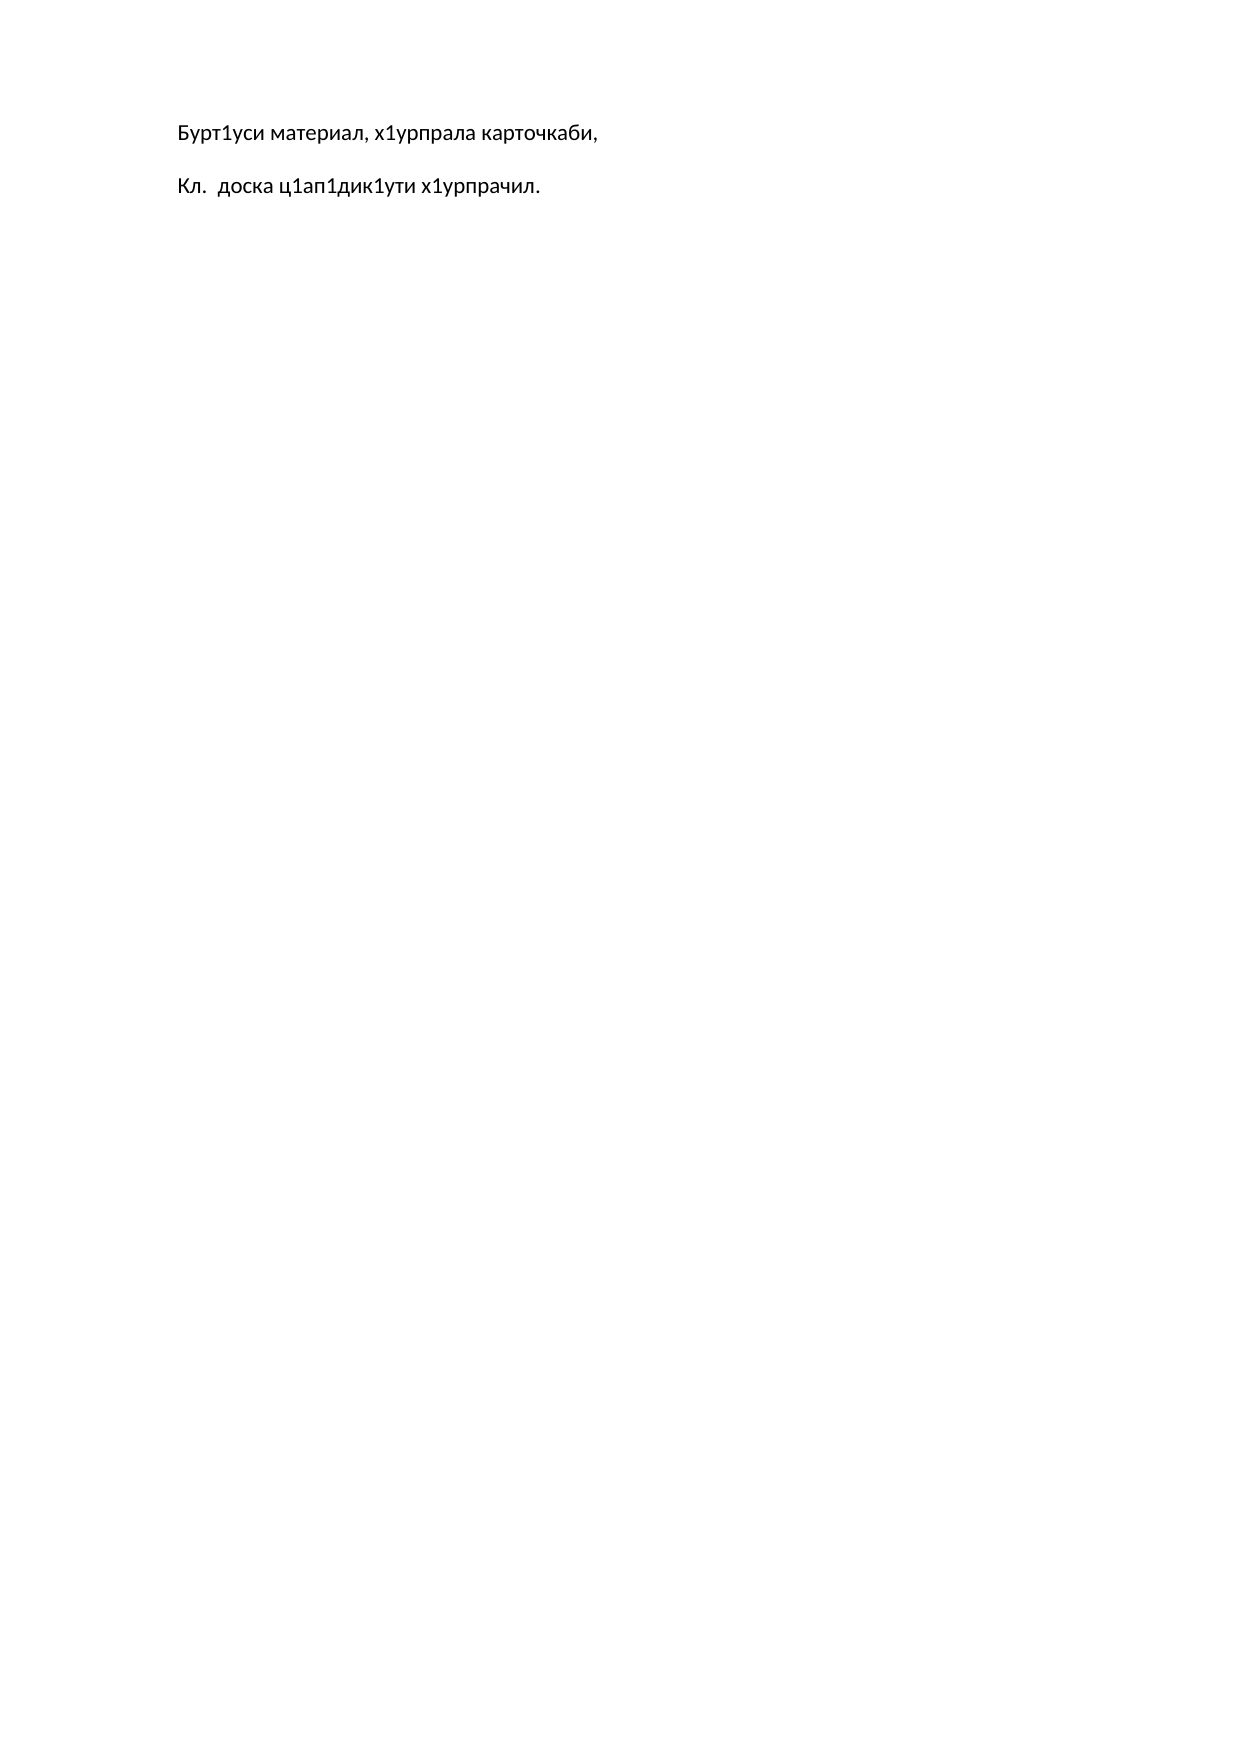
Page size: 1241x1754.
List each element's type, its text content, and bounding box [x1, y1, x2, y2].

text Кл. доска ц1ап1дик1ути х1урпрачил. [177, 171, 1152, 199]
text Бурт1уси материал, х1урпрала карточкаби, [177, 118, 1152, 146]
